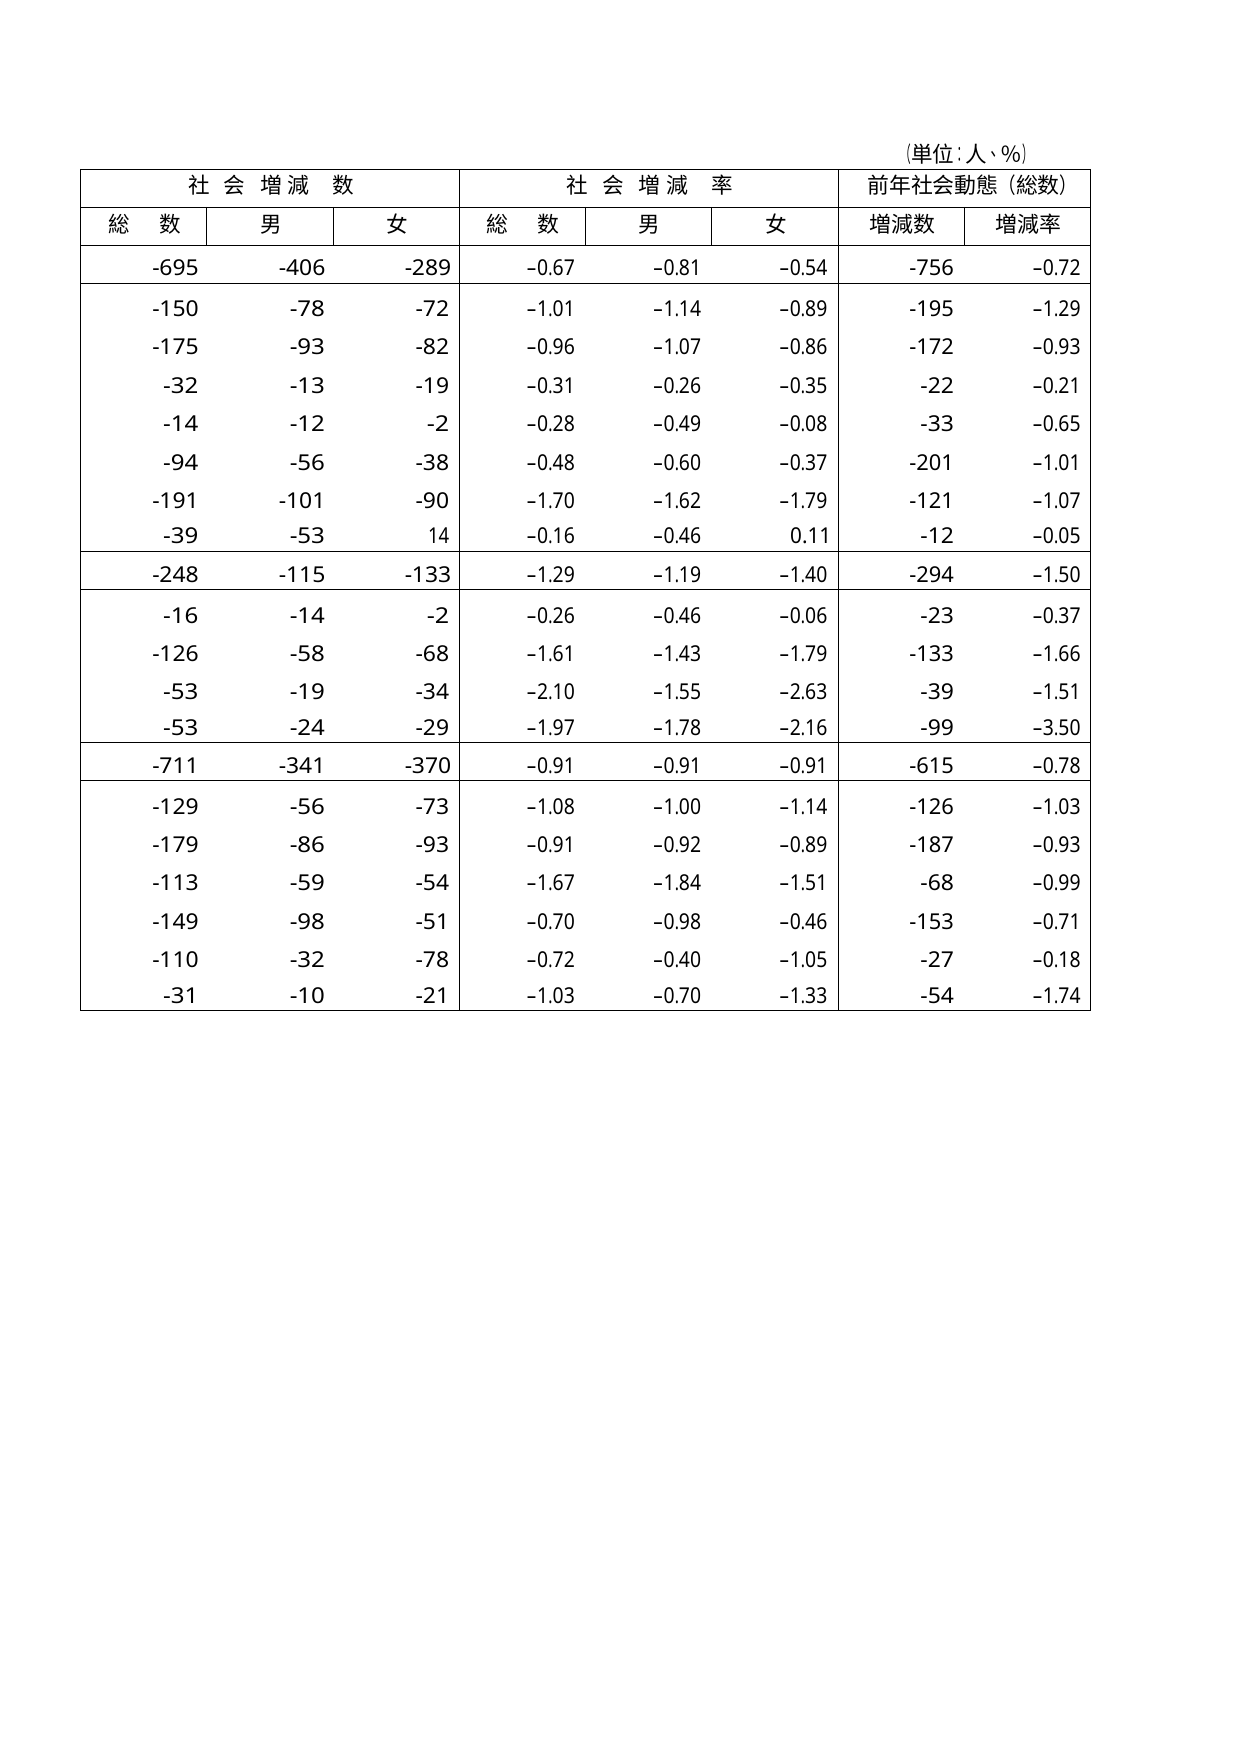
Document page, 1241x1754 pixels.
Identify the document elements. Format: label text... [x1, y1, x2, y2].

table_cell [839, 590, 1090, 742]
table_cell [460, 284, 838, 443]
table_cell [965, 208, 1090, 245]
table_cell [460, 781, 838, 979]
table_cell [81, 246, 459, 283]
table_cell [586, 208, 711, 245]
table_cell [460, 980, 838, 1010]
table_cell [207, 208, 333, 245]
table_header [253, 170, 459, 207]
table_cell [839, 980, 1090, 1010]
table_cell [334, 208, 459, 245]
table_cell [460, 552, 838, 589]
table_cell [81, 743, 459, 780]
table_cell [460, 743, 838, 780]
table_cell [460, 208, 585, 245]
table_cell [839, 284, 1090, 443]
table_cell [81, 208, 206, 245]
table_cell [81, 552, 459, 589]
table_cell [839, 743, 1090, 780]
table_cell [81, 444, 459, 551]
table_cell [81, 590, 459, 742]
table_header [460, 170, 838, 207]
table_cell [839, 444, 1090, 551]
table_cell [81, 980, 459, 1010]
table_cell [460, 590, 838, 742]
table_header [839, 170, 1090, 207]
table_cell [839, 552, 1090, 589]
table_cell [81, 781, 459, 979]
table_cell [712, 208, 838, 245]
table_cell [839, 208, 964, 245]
text （単位：人、％） [46, 139, 1033, 169]
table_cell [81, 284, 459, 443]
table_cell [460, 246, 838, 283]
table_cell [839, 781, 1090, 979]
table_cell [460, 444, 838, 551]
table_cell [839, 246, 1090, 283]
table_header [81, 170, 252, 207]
